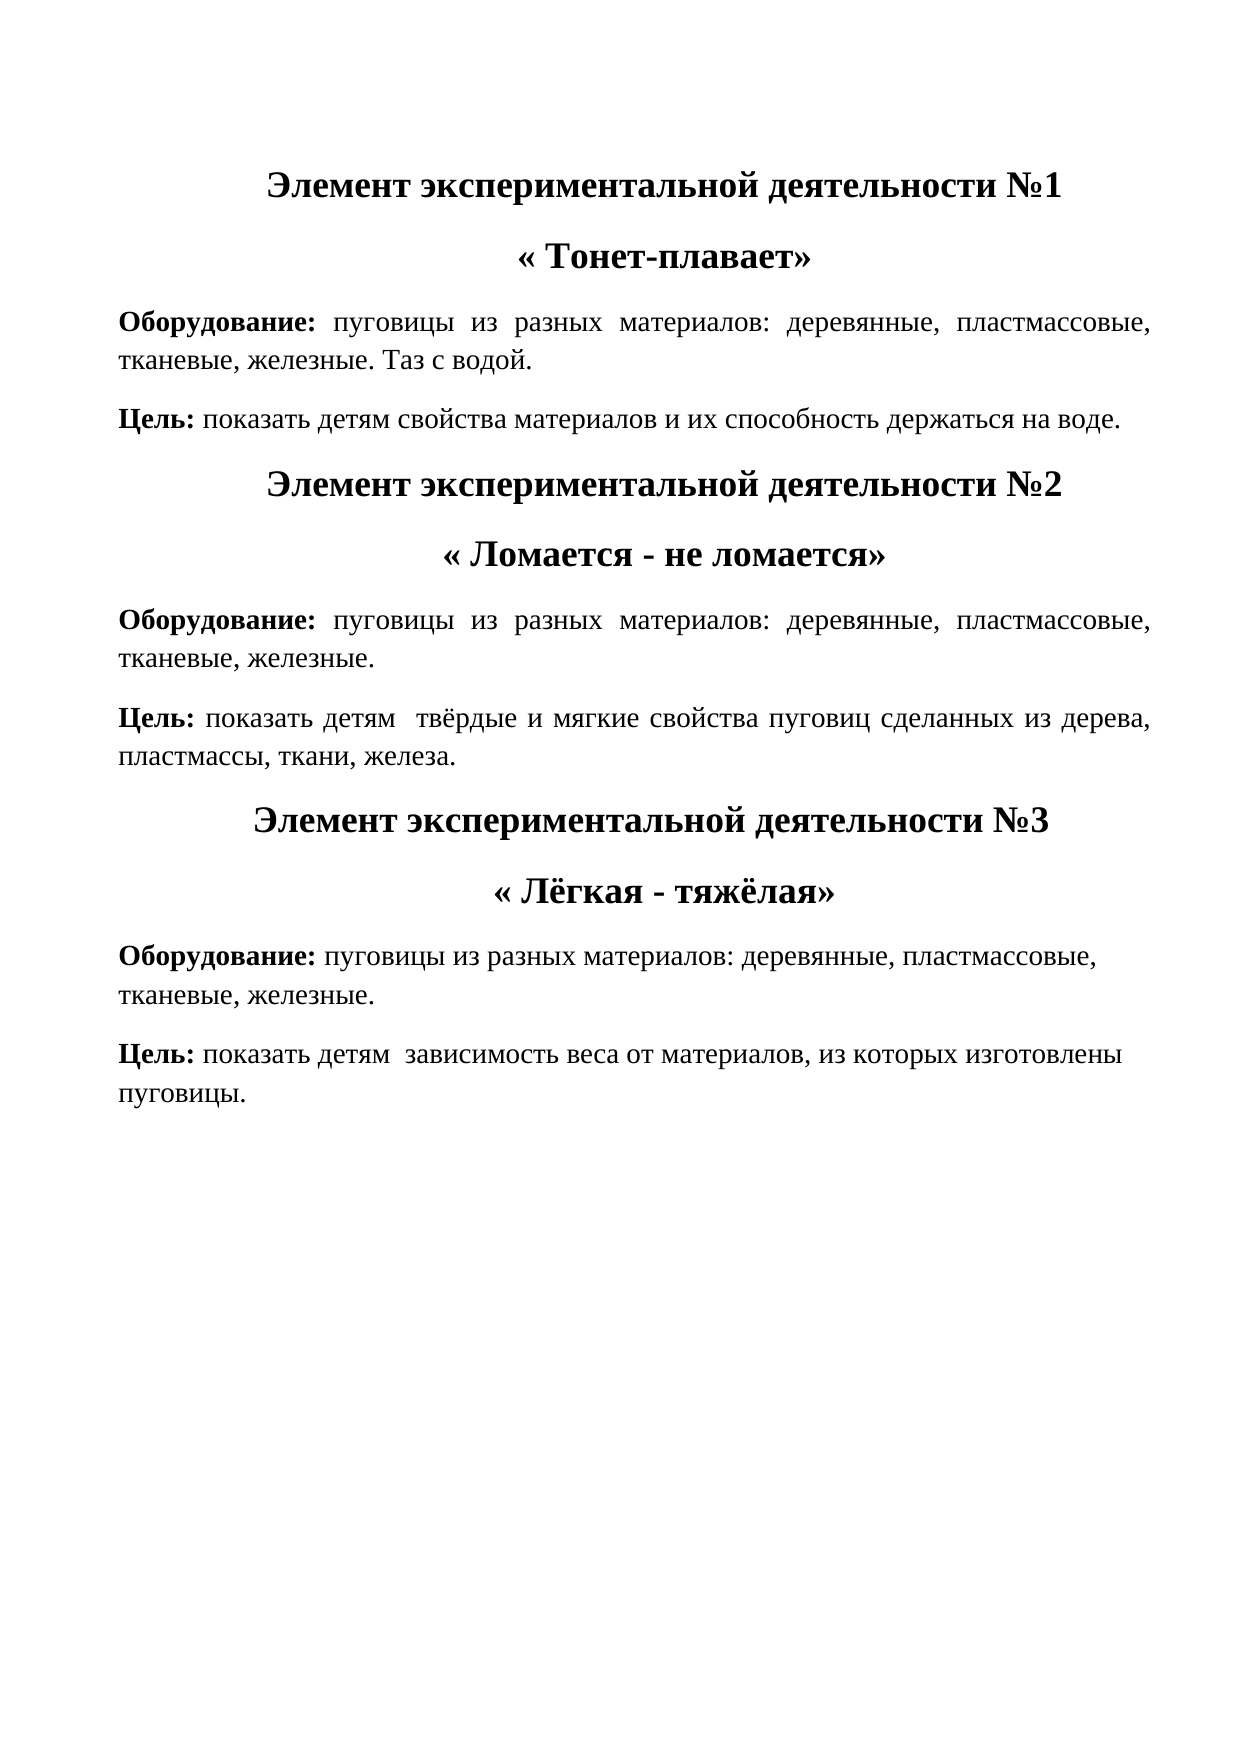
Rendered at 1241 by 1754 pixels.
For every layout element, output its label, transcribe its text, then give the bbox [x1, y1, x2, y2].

text Элемент экспериментальной деятельности №2 [177, 461, 1152, 504]
text Цель: показать детям твёрдые и мягкие свойства пуговиц сделанных из дерева, пластмассы, ткани, железа. [118, 700, 1152, 772]
text Оборудование: пуговицы из разных материалов: деревянные, пластмассовые, тканевые, железные. Таз с водой. [118, 304, 1152, 376]
text « Лёгкая - тяжёлая» [177, 868, 1152, 911]
text Оборудование: пуговицы из разных материалов: деревянные, пластмассовые, тканевые, железные. [118, 602, 1152, 674]
text Цель: показать детям зависимость веса от материалов, из которых изготовлены пуговицы. [118, 1036, 1152, 1108]
text Оборудование: пуговицы из разных материалов: деревянные, пластмассовые, тканевые, железные. [59, 938, 1152, 1011]
text « Ломается - не ломается» [177, 531, 1152, 574]
text Элемент экспериментальной деятельности №1 [177, 163, 1152, 206]
text Цель: показать детям свойства материалов и их способность держаться на воде. [118, 402, 1152, 435]
text Элемент экспериментальной деятельности №3 [177, 798, 1152, 841]
text « Тонет-плавает» [177, 233, 1152, 276]
